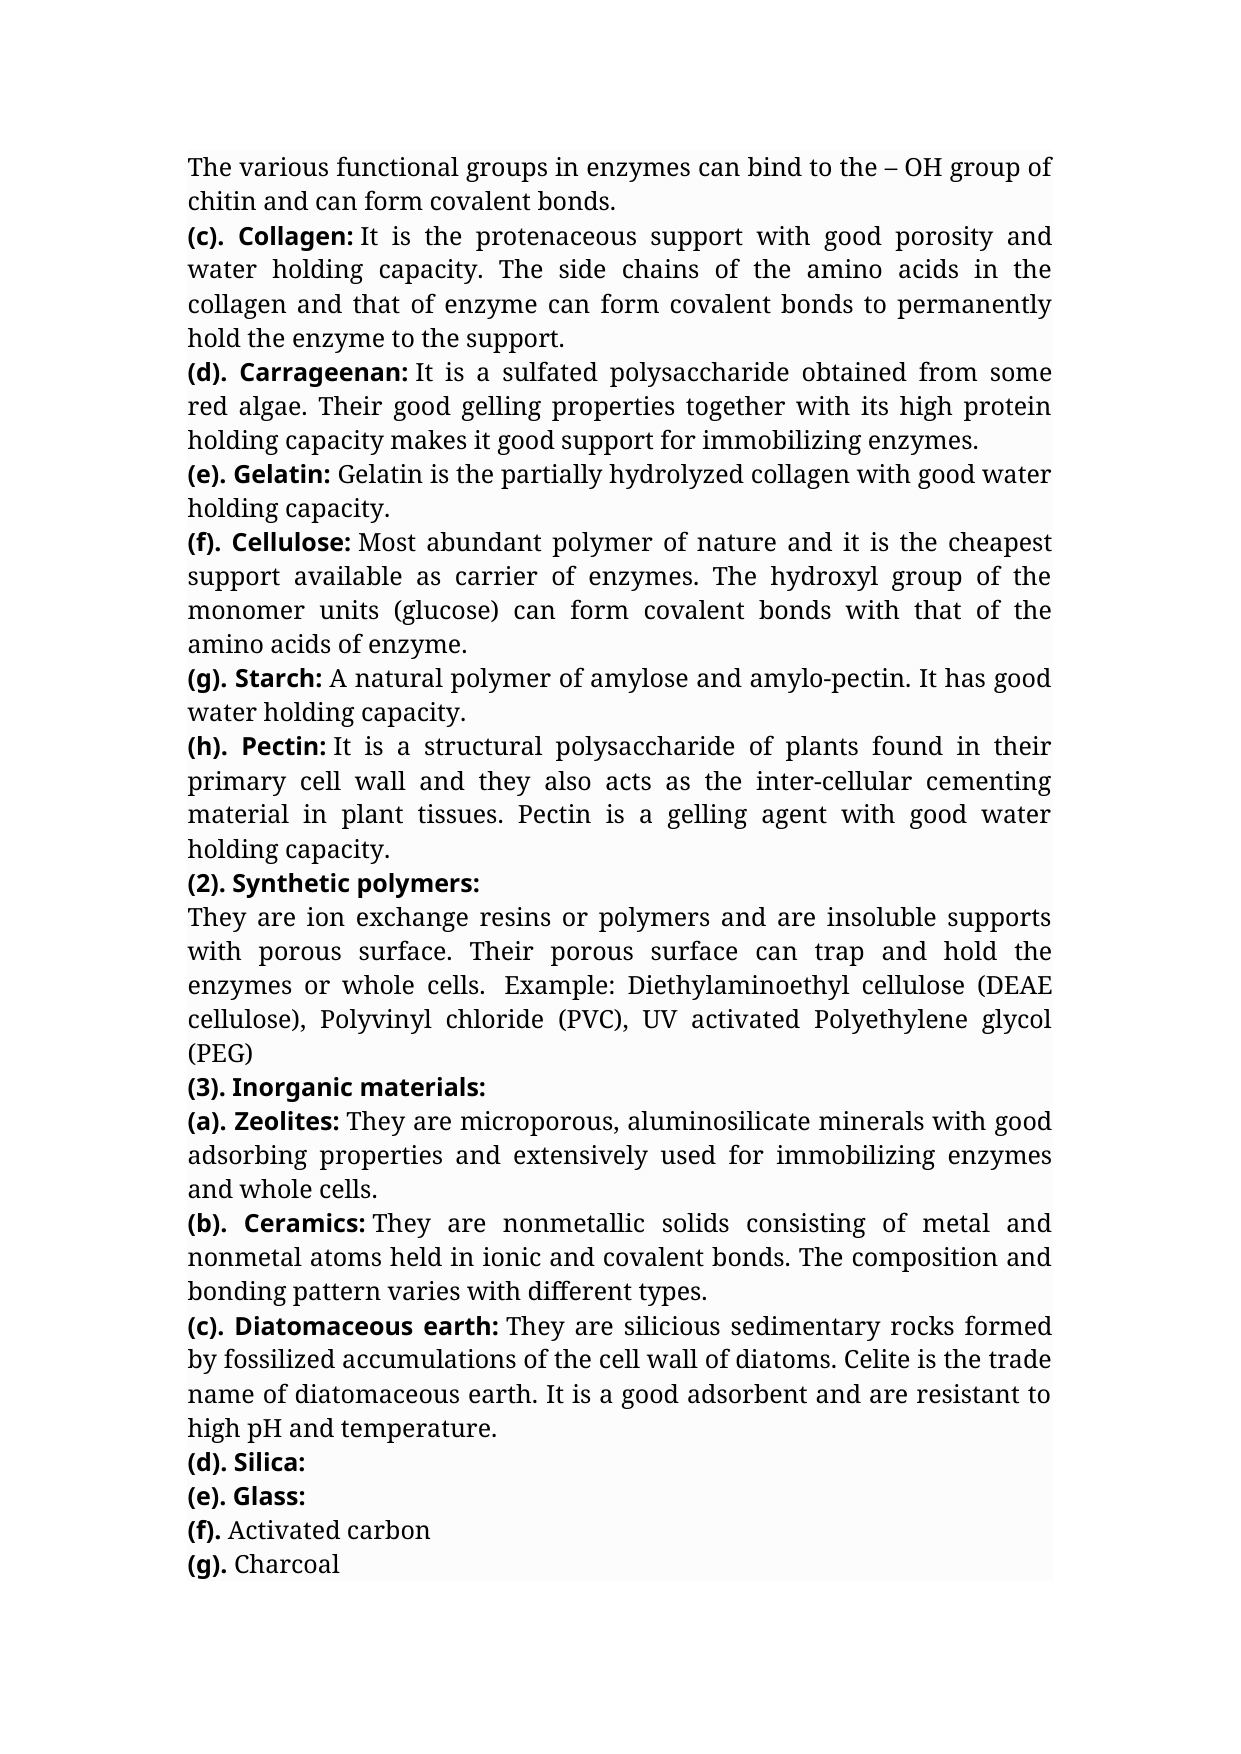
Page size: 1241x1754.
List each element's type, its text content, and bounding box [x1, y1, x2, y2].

text (f). Cellulose: Most abundant polymer of nature and it is the cheapest support available as carrier of enzymes. The hydroxyl group of the monomer units (glucose) can form covalent bonds with that of the amino acids of enzyme. [187, 525, 1053, 661]
text (c). Diatomaceous earth: They are silicious sedimentary rocks formed by fossilized accumulations of the cell wall of diatoms. Celite is the trade name of diatomaceous earth. It is a good adsorbent and are resistant to high pH and temperature. [187, 1308, 1053, 1444]
text (3). Inorganic materials: [187, 1070, 1053, 1104]
text (d). Silica: [187, 1444, 1053, 1478]
text (g). Charcoal [187, 1547, 1053, 1581]
text (g). Starch: A natural polymer of amylose and amylo-pectin. It has good water holding capacity. [187, 661, 1053, 729]
text (b). Ceramics: They are nonmetallic solids consisting of metal and nonmetal atoms held in ionic and covalent bonds. The composition and bonding pattern varies with different types. [187, 1206, 1053, 1308]
text (d). Carrageenan: It is a sulfated polysaccharide obtained from some red algae. Their good gelling properties together with its high protein holding capacity makes it good support for immobilizing enzymes. [187, 354, 1053, 457]
text (h). Pectin: It is a structural polysaccharide of plants found in their primary cell wall and they also acts as the inter-cellular cementing material in plant tissues. Pectin is a gelling agent with good water holding capacity. [187, 729, 1053, 865]
text (2). Synthetic polymers: [187, 865, 1053, 899]
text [187, 150, 1053, 218]
text (f). Activated carbon [187, 1512, 1053, 1547]
text (e). Glass: [187, 1478, 1053, 1512]
text (c). Collagen: It is the protenaceous support with good porosity and water holding capacity. The side chains of the amino acids in the collagen and that of enzyme can form covalent bonds to permanently hold the enzyme to the support. [187, 218, 1053, 354]
text (a). Zeolites: They are microporous, aluminosilicate minerals with good adsorbing properties and extensively used for immobilizing enzymes and whole cells. [187, 1104, 1053, 1206]
text (e). Gelatin: Gelatin is the partially hydrolyzed collagen with good water holding capacity. [187, 457, 1053, 525]
text They are ion exchange resins or polymers and are insoluble supports with porous surface. Their porous surface can trap and hold the enzymes or whole cells. Example: Diethylaminoethyl cellulose (DEAE cellulose), Polyvinyl chloride (PVC), UV activated Polyethylene glycol (PEG) [187, 899, 1053, 1070]
